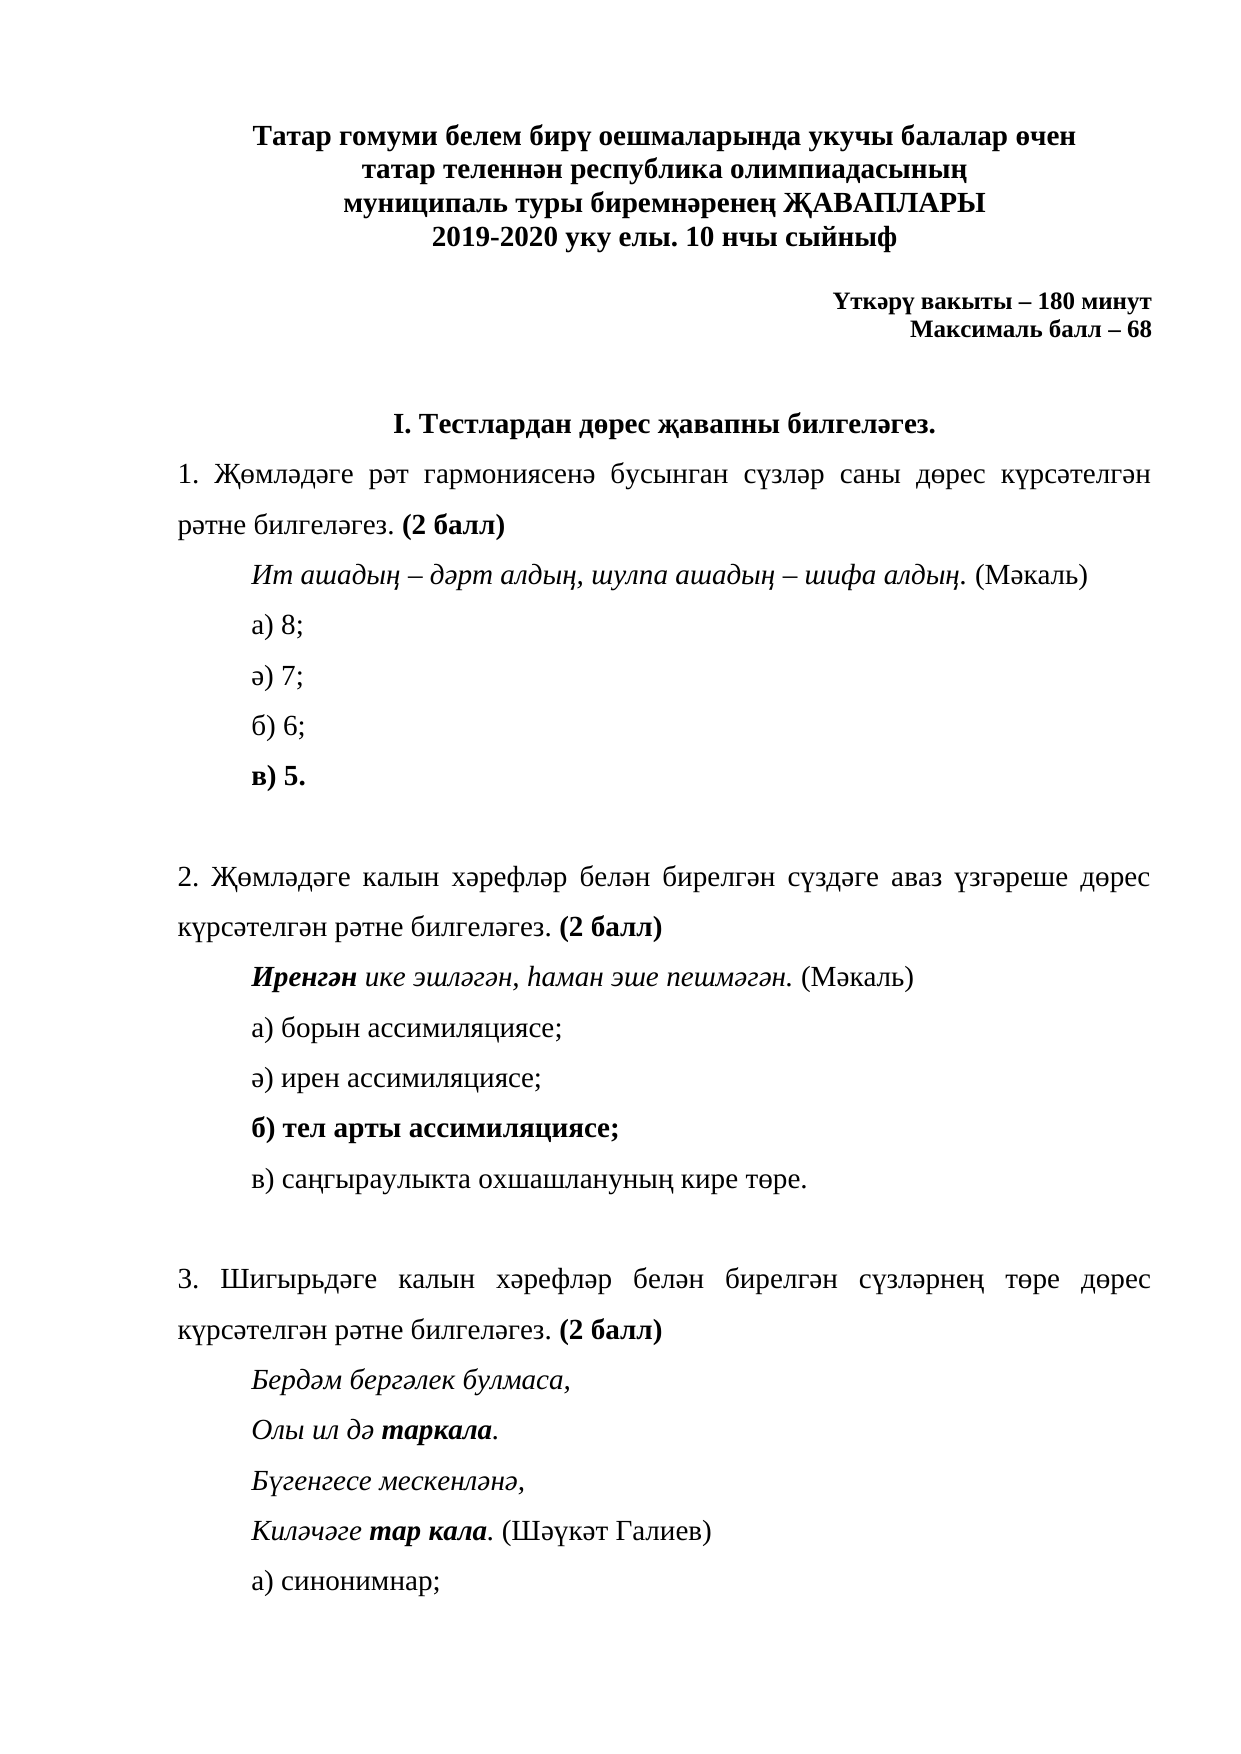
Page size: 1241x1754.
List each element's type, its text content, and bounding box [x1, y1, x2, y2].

text Бүгенгесе мескенләнә, [177, 1463, 1152, 1496]
text ә) ирен ассимиляциясе; [177, 1060, 1152, 1094]
text 3. Шигырьдәге калын хәрефләр белән бирелгән сүзләрнең төре дөрес күрсәтелгән рәтне билгеләгез. (2 балл) [177, 1261, 1152, 1345]
text в) саңгыраулыкта охшашлануның кире төре. [177, 1161, 1152, 1194]
text I. Тестлардан дөрес җавапны билгеләгез. [177, 406, 1152, 440]
text Татар гомуми белем бирү оешмаларында укучы балалар өчен [177, 118, 1152, 152]
text 1. Җөмләдәге рәт гармониясенә бусынган сүзләр саны дөрес күрсәтелгән рәтне билгеләгез. (2 балл) [177, 456, 1152, 540]
text татар теленнән республика олимпиадасының [177, 152, 1152, 185]
text в) 5. [177, 758, 1152, 792]
text 2. Җөмләдәге калын хәрефләр белән бирелгән сүздәге аваз үзгәреше дөрес күрсәтелгән рәтне билгеләгез. (2 балл) [177, 859, 1152, 943]
text Киләчәге тар кала. (Шәүкәт Галиев) [177, 1513, 1152, 1547]
text ә) 7; [177, 658, 1152, 691]
text а) борын ассимиляциясе; [177, 1010, 1152, 1043]
text а) синонимнар; [177, 1563, 1152, 1597]
text муниципаль туры биремнәренең ҖАВАПЛАРЫ [177, 185, 1152, 219]
text Олы ил дә таркала. [177, 1412, 1152, 1446]
text б) тел арты ассимиляциясе; [177, 1111, 1152, 1144]
text а) 8; [177, 607, 1152, 641]
text б) 6; [177, 708, 1152, 742]
text Ит ашадың – дәрт алдың, шулпа ашадың – шифа алдың. (Мәкаль) [177, 557, 1152, 591]
text 2019-2020 уку елы. 10 нчы сыйныф [177, 219, 1152, 252]
text Үткәрү вакыты – 180 минут [177, 286, 1152, 314]
text Бердәм бергәлек булмаса, [177, 1362, 1152, 1396]
text Максималь балл – 68 [177, 314, 1152, 343]
text Иренгән ике эшләгән, һаман эше пешмәгән. (Мәкаль) [177, 959, 1152, 993]
